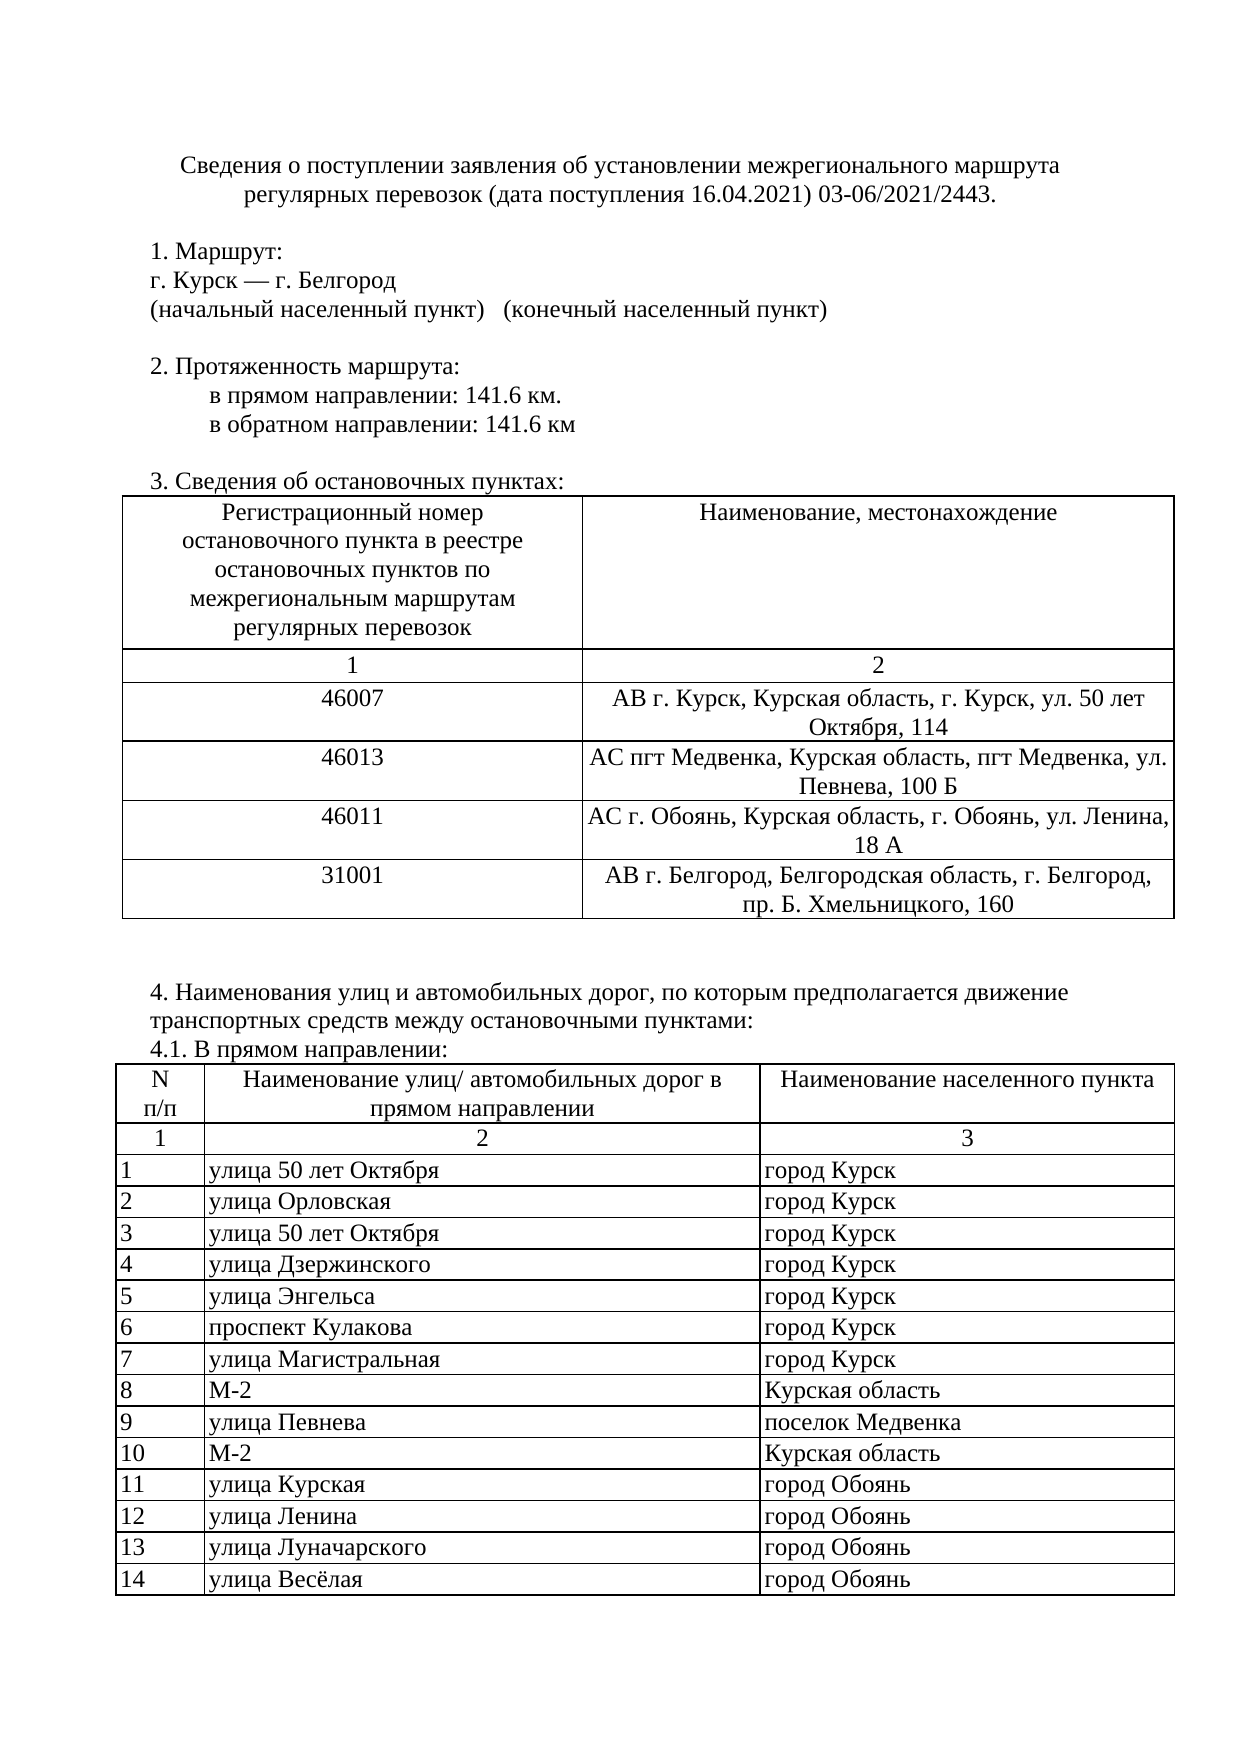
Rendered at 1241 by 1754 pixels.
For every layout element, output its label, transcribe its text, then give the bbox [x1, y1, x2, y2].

table_cell 11 [117, 1470, 204, 1499]
table_cell 1 [117, 1155, 204, 1185]
table_cell город Курск [761, 1344, 1174, 1374]
text (начальный населенный пункт) (конечный населенный пункт) [150, 294, 1090, 322]
table_cell улица 50 лет Октября [205, 1218, 759, 1248]
table_header Наименование улиц/ автомобильных дорог в прямом направлении [205, 1065, 759, 1122]
text 2. Протяженность маршрута: [150, 351, 1090, 380]
table_cell 8 [117, 1375, 204, 1405]
table_cell 1 [117, 1124, 204, 1153]
table_cell улица Энгельса [205, 1281, 759, 1311]
table_cell 46011 [123, 801, 582, 858]
table_cell улица Дзержинского [205, 1250, 759, 1279]
text в обратном направлении: 141.6 км [150, 409, 1090, 437]
table_cell 14 [117, 1564, 204, 1594]
table_cell улица Магистральная [205, 1344, 759, 1374]
table_header Регистрационный номер остановочного пункта в реестре остановочных пунктов по межрегиональным маршрутам регулярных перевозок [123, 497, 582, 648]
text 4.1. В прямом направлении: [150, 1034, 1090, 1063]
table_header Наименование, местонахождение [583, 497, 1173, 648]
table_header Наименование населенного пункта [761, 1065, 1174, 1122]
table_cell город Курск [761, 1155, 1174, 1185]
text в прямом направлении: 141.6 км. [150, 380, 1090, 409]
table_cell город Курск [761, 1281, 1174, 1311]
text Сведения о поступлении заявления об установлении межрегионального маршрута регулярных перевозок (дата поступления 16.04.2021) 03-06/2021/2443. [150, 150, 1090, 207]
table_cell 3 [761, 1124, 1174, 1153]
table_cell 13 [117, 1533, 204, 1562]
table_cell 2 [583, 650, 1173, 681]
table_cell 46013 [123, 742, 582, 799]
text г. Курск — г. Белгород [150, 265, 1090, 294]
table_cell 2 [205, 1124, 759, 1153]
table_cell город Курск [761, 1187, 1174, 1216]
table_cell 1 [123, 650, 582, 681]
table_cell улица Орловская [205, 1187, 759, 1216]
table_cell АС пгт Медвенка, Курская область, пгт Медвенка, ул. Певнева, 100 Б [583, 742, 1173, 799]
table_cell Курская область [761, 1438, 1174, 1468]
table_cell 3 [117, 1218, 204, 1248]
table_cell город Курск [761, 1218, 1174, 1248]
table_cell 5 [117, 1281, 204, 1311]
table_cell АВ г. Курск, Курская область, г. Курск, ул. 50 лет Октября, 114 [583, 683, 1173, 740]
table_cell улица Луначарского [205, 1533, 759, 1562]
table_cell улица Курская [205, 1470, 759, 1499]
table_cell 9 [117, 1407, 204, 1437]
table_cell 4 [117, 1250, 204, 1279]
text 1. Маршрут: [150, 236, 1090, 265]
table_cell город Обоянь [761, 1533, 1174, 1562]
table_cell улица Весёлая [205, 1564, 759, 1594]
text 4. Наименования улиц и автомобильных дорог, по которым предполагается движение транспортных средств между остановочными пунктами: [150, 977, 1090, 1034]
text 3. Сведения об остановочных пунктах: [150, 466, 1090, 495]
table_cell город Обоянь [761, 1470, 1174, 1499]
table_cell 6 [117, 1312, 204, 1342]
table_cell город Обоянь [761, 1564, 1174, 1594]
table_cell АС г. Обоянь, Курская область, г. Обоянь, ул. Ленина, 18 А [583, 801, 1173, 858]
table_cell М-2 [205, 1438, 759, 1468]
table_cell Курская область [761, 1375, 1174, 1405]
table_cell АВ г. Белгород, Белгородская область, г. Белгород, пр. Б. Хмельницкого, 160 [583, 860, 1173, 918]
table_cell улица Ленина [205, 1501, 759, 1531]
table_cell М-2 [205, 1375, 759, 1405]
table_cell город Курск [761, 1250, 1174, 1279]
table_cell улица Певнева [205, 1407, 759, 1437]
table_header N п/п [117, 1065, 204, 1122]
table_cell улица 50 лет Октября [205, 1155, 759, 1185]
table_cell 31001 [123, 860, 582, 918]
table_cell 7 [117, 1344, 204, 1374]
table_cell 46007 [123, 683, 582, 740]
table_cell проспект Кулакова [205, 1312, 759, 1342]
table_cell 12 [117, 1501, 204, 1531]
table_cell 10 [117, 1438, 204, 1468]
table_cell город Обоянь [761, 1501, 1174, 1531]
table_cell 2 [117, 1187, 204, 1216]
table_cell город Курск [761, 1312, 1174, 1342]
table_cell поселок Медвенка [761, 1407, 1174, 1437]
